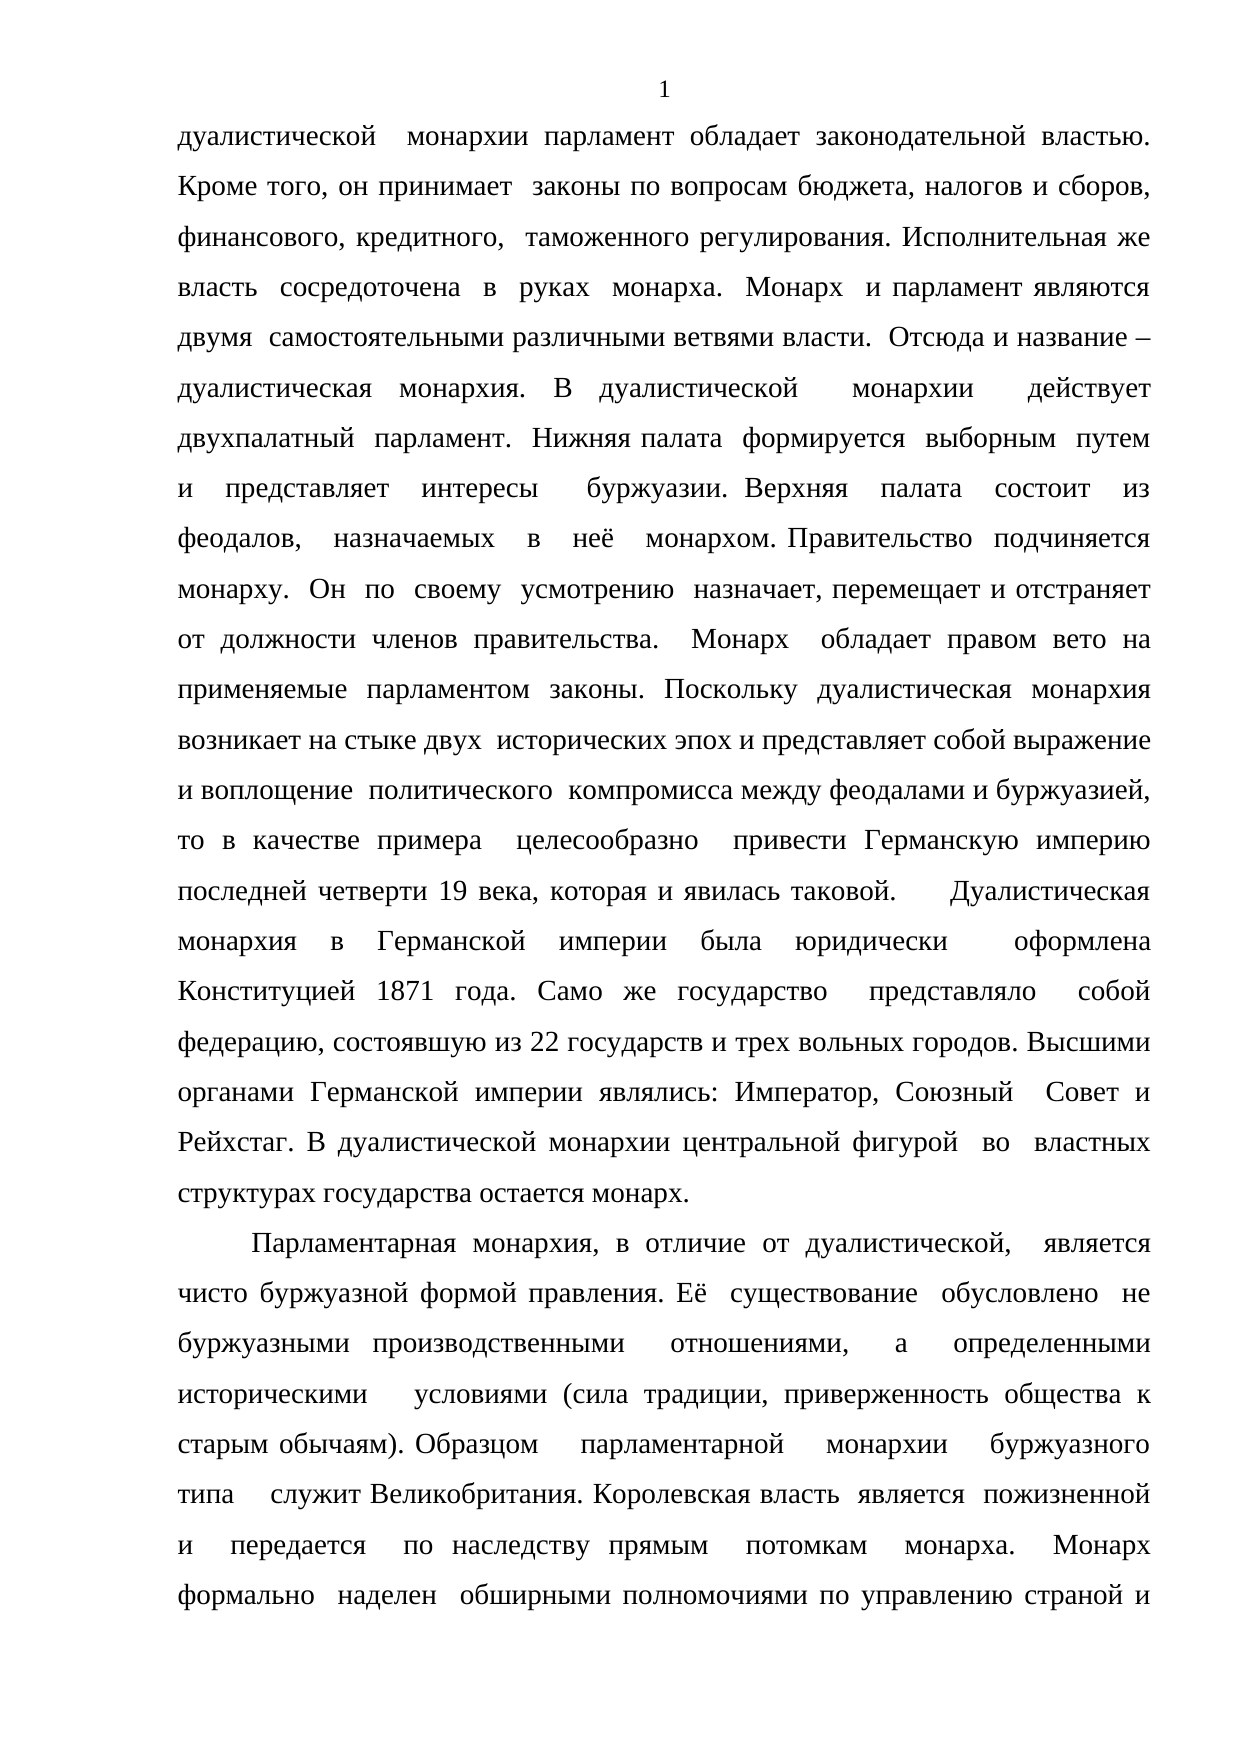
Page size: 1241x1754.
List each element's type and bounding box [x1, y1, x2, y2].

text [177, 118, 1152, 1208]
text [177, 1225, 1152, 1611]
